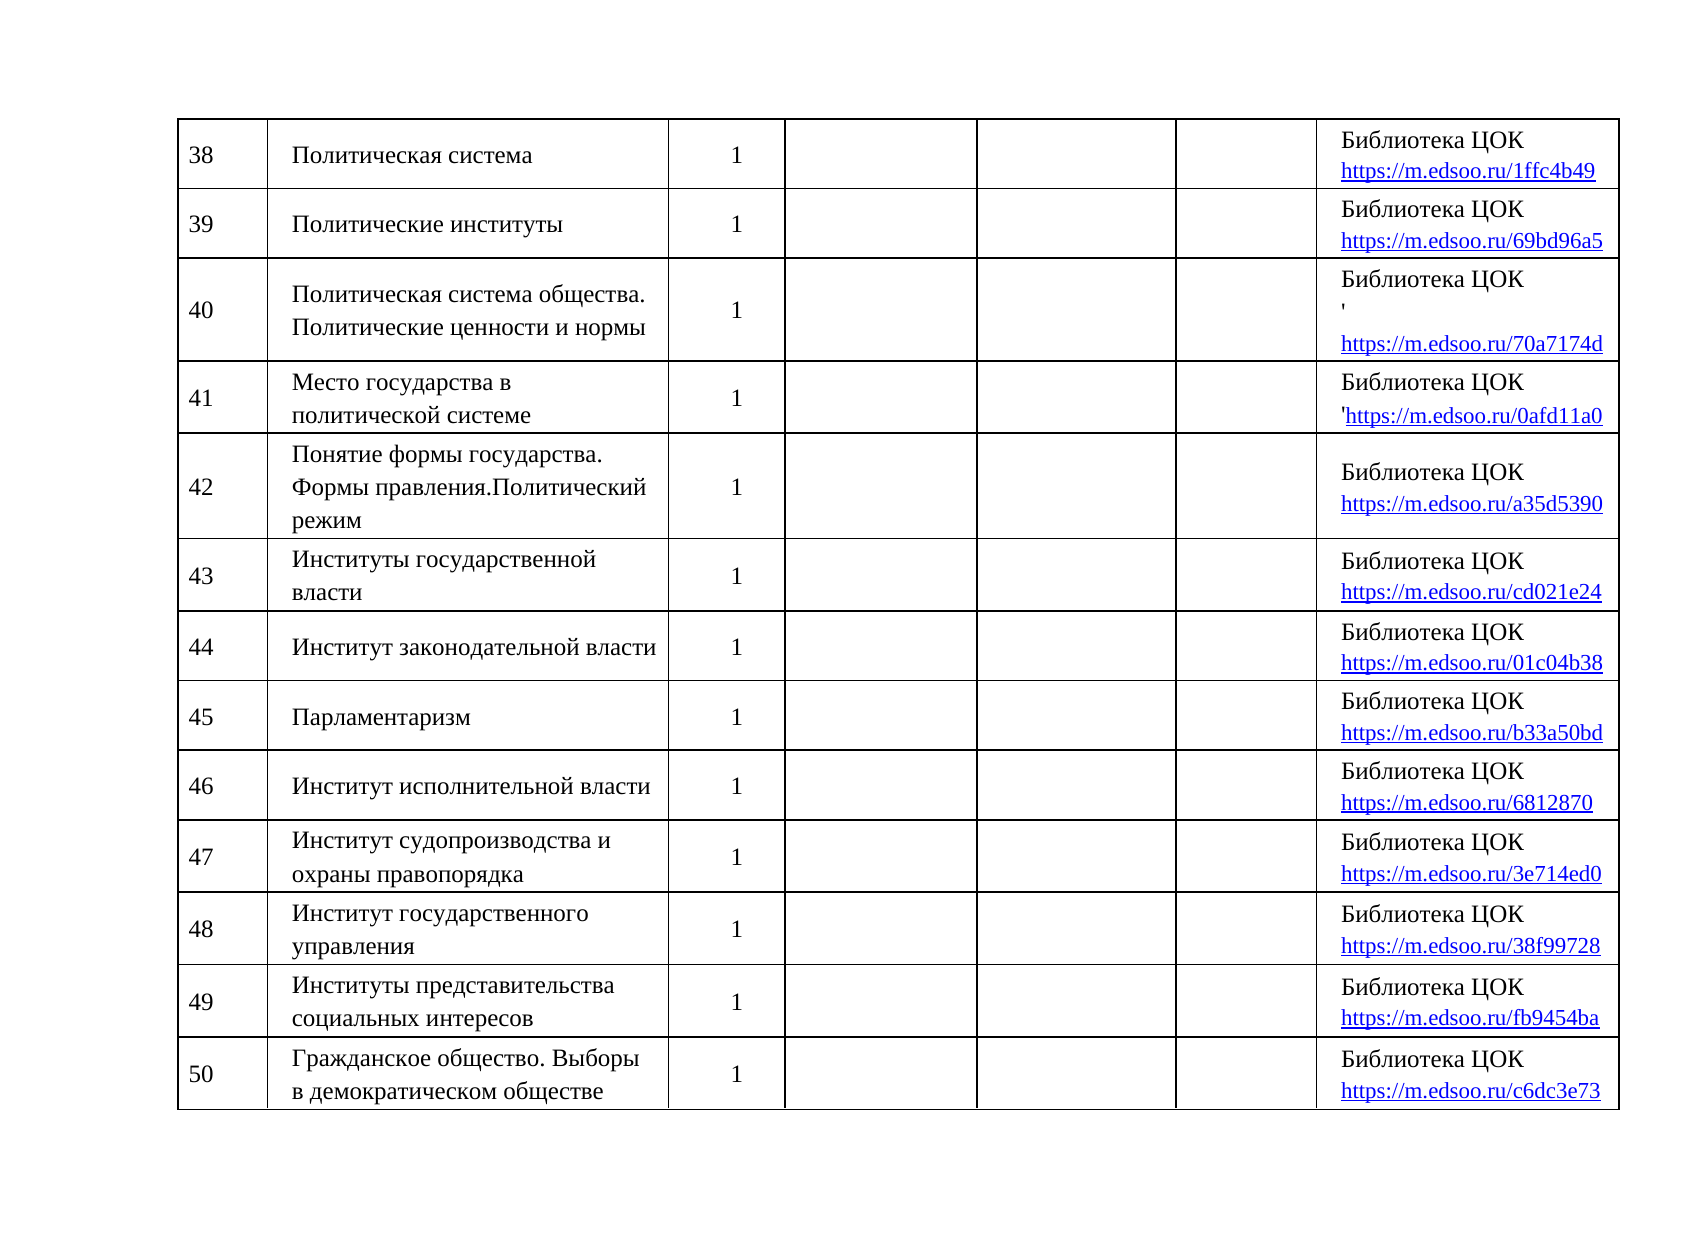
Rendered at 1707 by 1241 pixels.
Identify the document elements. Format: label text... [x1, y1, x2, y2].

table_cell 42 [179, 434, 267, 538]
table_cell 41 [179, 362, 267, 432]
table_cell 48 [179, 893, 267, 964]
table_cell 1 [669, 539, 784, 610]
table_cell [1177, 259, 1316, 360]
table_cell 44 [179, 612, 267, 680]
table_cell 1 [669, 1038, 784, 1108]
table_cell Библиотека ЦОК https://m.edsoo.ru/cd021e24 [1317, 539, 1618, 610]
table_cell 50 [179, 1038, 267, 1108]
table_cell [978, 120, 1175, 188]
table_cell [786, 1038, 976, 1108]
table_cell 1 [669, 751, 784, 819]
table_cell 1 [669, 893, 784, 964]
table_cell Институт государственного управления [268, 893, 668, 964]
table_cell Политическая система общества. Политические ценности и нормы [268, 259, 668, 360]
table_cell [1177, 434, 1316, 538]
table_cell 46 [179, 751, 267, 819]
table_cell [786, 434, 976, 538]
table_cell 1 [669, 681, 784, 749]
table_cell [978, 965, 1175, 1036]
table_cell Институт законодательной власти [268, 612, 668, 680]
table_cell [1177, 120, 1316, 188]
table_cell [978, 259, 1175, 360]
table_cell 1 [669, 965, 784, 1036]
table_cell 45 [179, 681, 267, 749]
table_cell 1 [669, 189, 784, 257]
table_cell [786, 965, 976, 1036]
table_cell 1 [669, 612, 784, 680]
table_cell [1177, 681, 1316, 749]
table_cell [978, 362, 1175, 432]
table_cell [1177, 189, 1316, 257]
table_cell Понятие формы государства. Формы правления.Политический режим [268, 434, 668, 538]
table_cell Институт исполнительной власти [268, 751, 668, 819]
table_cell Библиотека ЦОК https://m.edsoo.ru/3e714ed0 [1317, 821, 1618, 891]
table_cell [1177, 893, 1316, 964]
table_cell Библиотека ЦОК https://m.edsoo.ru/69bd96a5 [1317, 189, 1618, 257]
table_cell [786, 539, 976, 610]
table_cell [1177, 751, 1316, 819]
table_cell Место государства в политической системе [268, 362, 668, 432]
table_cell Библиотека ЦОК https://m.edsoo.ru/1ffc4b49 [1317, 120, 1618, 188]
table_cell [1177, 612, 1316, 680]
table_cell Библиотека ЦОК https://m.edsoo.ru/c6dc3e73 [1317, 1038, 1618, 1108]
table_cell Библиотека ЦОК https://m.edsoo.ru/38f99728 [1317, 893, 1618, 964]
table_cell [978, 612, 1175, 680]
table_cell Библиотека ЦОК 'https://m.edsoo.ru/70a7174d [1317, 259, 1618, 360]
table_cell 40 [179, 259, 267, 360]
table_cell [786, 259, 976, 360]
table_cell [978, 1038, 1175, 1108]
table_cell 1 [669, 120, 784, 188]
table_cell Гражданское общество. Выборы в демократическом обществе [268, 1038, 668, 1108]
table_cell Библиотека ЦОК https://m.edsoo.ru/01c04b38 [1317, 612, 1618, 680]
table_cell 43 [179, 539, 267, 610]
table_cell 38 [179, 120, 267, 188]
table_cell [978, 539, 1175, 610]
table_cell Парламентаризм [268, 681, 668, 749]
table_cell [786, 751, 976, 819]
table_cell Политическая система [268, 120, 668, 188]
table_cell [978, 189, 1175, 257]
table_cell [786, 612, 976, 680]
table_cell [786, 821, 976, 891]
table_cell [1177, 1038, 1316, 1108]
table_cell 1 [669, 821, 784, 891]
table_cell Политические институты [268, 189, 668, 257]
table_cell 39 [179, 189, 267, 257]
table_cell [786, 681, 976, 749]
table_cell [786, 120, 976, 188]
table_cell Библиотека ЦОК https://m.edsoo.ru/a35d5390 [1317, 434, 1618, 538]
table_cell 1 [669, 434, 784, 538]
table_cell Институты государственной власти [268, 539, 668, 610]
table_cell [1177, 539, 1316, 610]
table_cell [978, 681, 1175, 749]
table_cell 47 [179, 821, 267, 891]
table_cell 49 [179, 965, 267, 1036]
table_cell [786, 189, 976, 257]
table_cell Библиотека ЦОК https://m.edsoo.ru/fb9454ba [1317, 965, 1618, 1036]
table_cell [786, 893, 976, 964]
table_cell Институт судопроизводства и охраны правопорядка [268, 821, 668, 891]
table_cell Библиотека ЦОК https://m.edsoo.ru/b33a50bd [1317, 681, 1618, 749]
table_cell 1 [669, 259, 784, 360]
table_cell [978, 434, 1175, 538]
table_cell Библиотека ЦОК https://m.edsoo.ru/6812870 [1317, 751, 1618, 819]
table_cell 1 [669, 362, 784, 432]
table_cell Библиотека ЦОК 'https://m.edsoo.ru/0afd11a0 [1317, 362, 1618, 432]
table_cell [978, 821, 1175, 891]
table_cell [1177, 821, 1316, 891]
table_cell Институты представительства социальных интересов [268, 965, 668, 1036]
table_cell [978, 893, 1175, 964]
table_cell [1177, 362, 1316, 432]
table_cell [786, 362, 976, 432]
table_cell [1177, 965, 1316, 1036]
table_cell [978, 751, 1175, 819]
